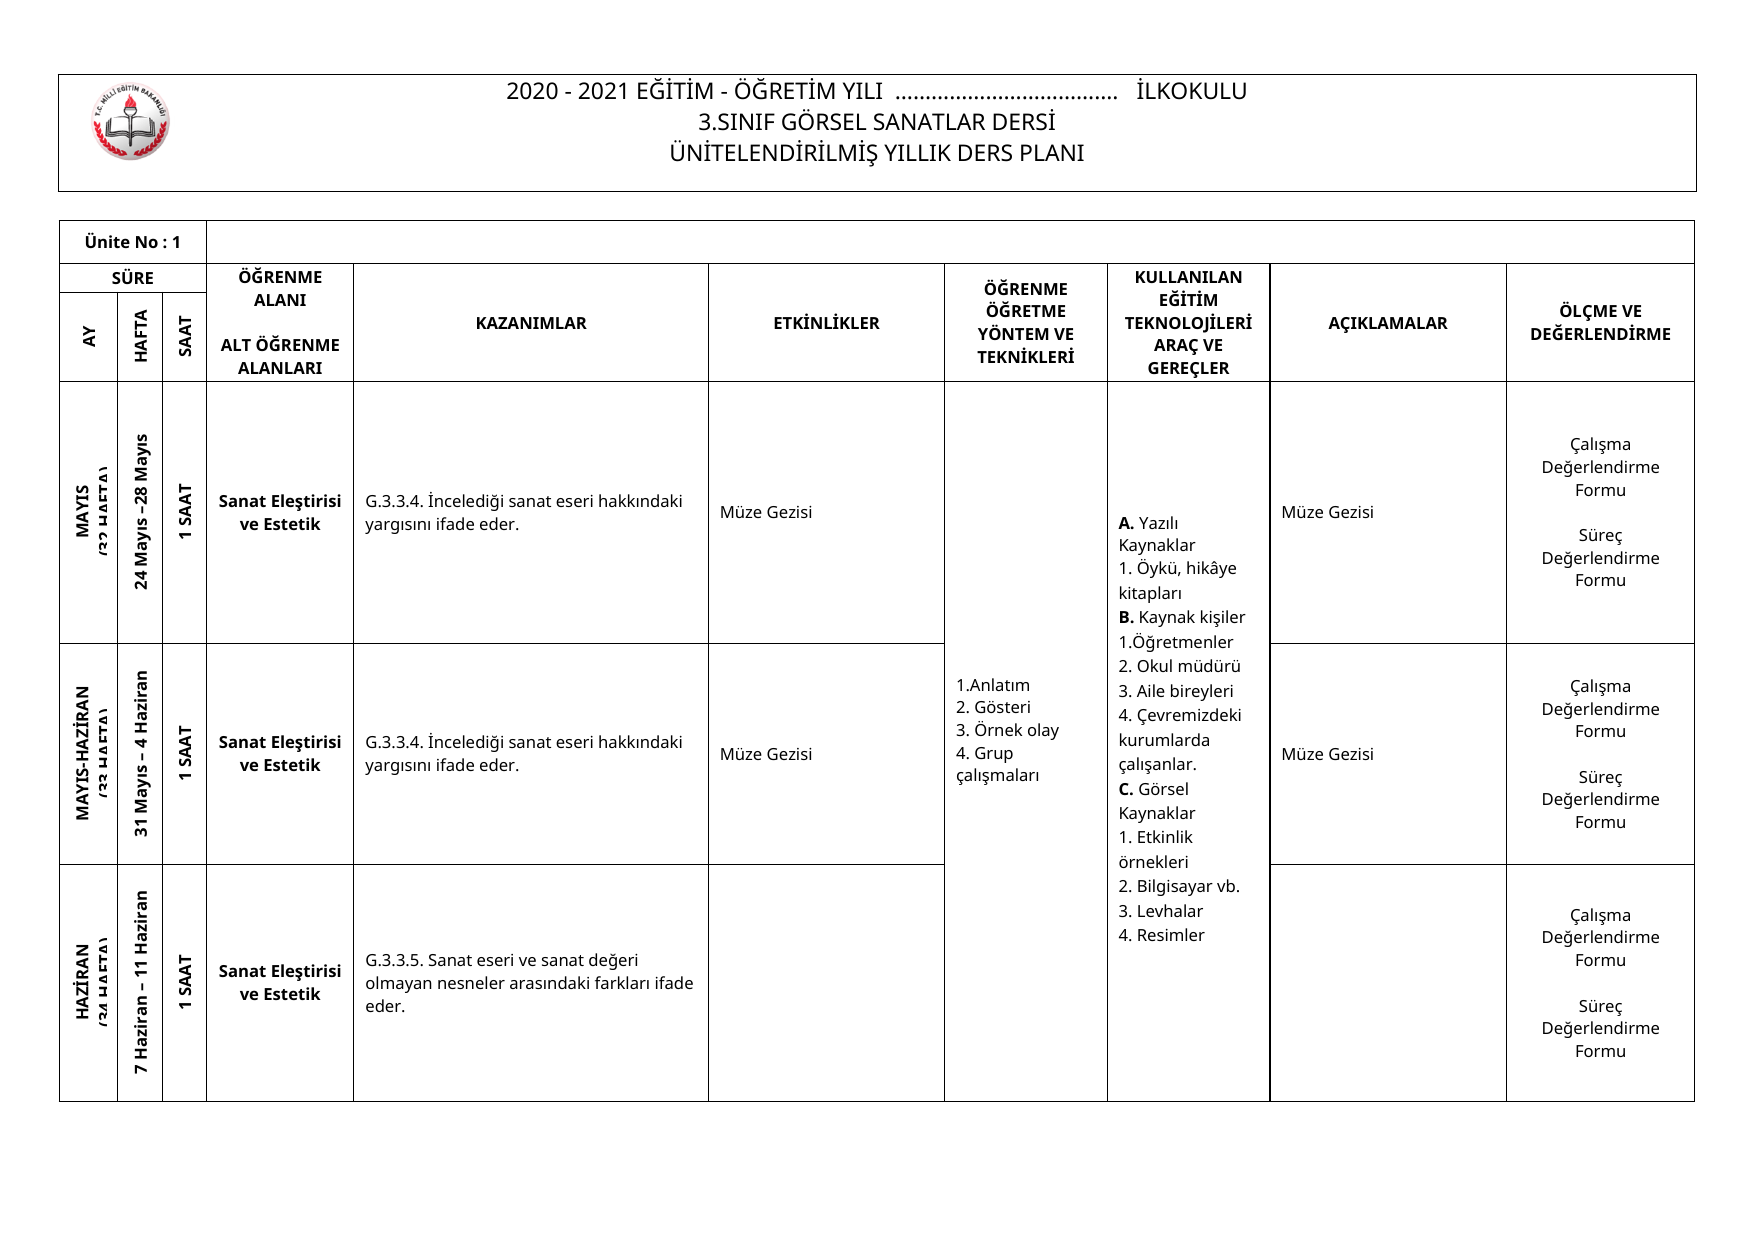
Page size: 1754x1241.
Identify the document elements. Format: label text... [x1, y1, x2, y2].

table_cell Müze Gezisi [1271, 382, 1506, 643]
table_cell Çalışma Değerlendirme Formu Süreç Değerlendirme Formu [1507, 865, 1694, 1101]
table_cell HAFTA [118, 293, 162, 381]
table_cell G.3.3.4. İncelediği sanat eseri hakkındaki yargısını ifade eder. [354, 382, 708, 643]
table_cell 7 Haziran – 11 Haziran [118, 865, 162, 1101]
table_cell [709, 865, 944, 1101]
table_cell Sanat Eleştirisi ve Estetik [207, 865, 353, 1101]
table_cell AY [60, 293, 117, 381]
table_header [207, 221, 1694, 263]
table_cell 1 SAAT [163, 644, 206, 864]
table_cell AÇIKLAMALAR [1271, 264, 1506, 381]
table_cell G.3.3.5. Sanat eseri ve sanat değeri olmayan nesneler arasındaki farkları ifade eder. [354, 865, 708, 1101]
table_cell [1271, 865, 1506, 1101]
table_cell 31 Mayıs – 4 Haziran [118, 644, 162, 864]
table_cell Müze Gezisi [709, 382, 944, 643]
table_cell Çalışma Değerlendirme Formu Süreç Değerlendirme Formu [1507, 644, 1694, 864]
table_cell ÖĞRENME ALANI ALT ÖĞRENME ALANLARI [207, 264, 353, 381]
table_cell Müze Gezisi [709, 644, 944, 864]
table_cell 24 Mayıs –28 Mayıs [118, 382, 162, 643]
table_cell Çalışma Değerlendirme Formu Süreç Değerlendirme Formu [1507, 382, 1694, 643]
table_cell SAAT [163, 293, 206, 381]
table_cell A. Yazılı Kaynaklar 1. Öykü, hikâye kitapları B. Kaynak kişiler 1.Öğretmenler 2. Okul müdürü 3. Aile bireyleri 4. Çevremizdeki kurumlarda çalışanlar. C. Görsel Kaynaklar 1. Etkinlik örnekleri 2. Bilgisayar vb. 3. Levhalar 4. Resimler [1108, 382, 1269, 1101]
table_cell MAYIS (32.HAFTA) [60, 382, 117, 643]
table_cell ETKİNLİKLER [709, 264, 944, 381]
table_cell Sanat Eleştirisi ve Estetik [207, 644, 353, 864]
picture [85, 77, 175, 167]
table_cell 1 SAAT [163, 382, 206, 643]
table_cell Müze Gezisi [1271, 644, 1506, 864]
table_cell 1.Anlatım 2. Gösteri 3. Örnek olay 4. Grup çalışmaları [945, 382, 1107, 1101]
table_cell Sanat Eleştirisi ve Estetik [207, 382, 353, 643]
table_cell G.3.3.4. İncelediği sanat eseri hakkındaki yargısını ifade eder. [354, 644, 708, 864]
table_cell SÜRE [60, 264, 206, 292]
table_cell ÖĞRENME ÖĞRETME YÖNTEM VE TEKNİKLERİ [945, 264, 1107, 381]
table_cell MAYIS-HAZİRAN (33.HAFTA) [60, 644, 117, 864]
table_header Ünite No : 1 [60, 221, 206, 263]
table_cell ÖLÇME VE DEĞERLENDİRME [1507, 264, 1694, 381]
table_cell HAZİRAN (34.HAFTA) [60, 865, 117, 1101]
table_cell KAZANIMLAR [354, 264, 708, 381]
table_cell KULLANILAN EĞİTİM TEKNOLOJİLERİ ARAÇ VE GEREÇLER [1108, 264, 1269, 381]
table_cell 1 SAAT [163, 865, 206, 1101]
